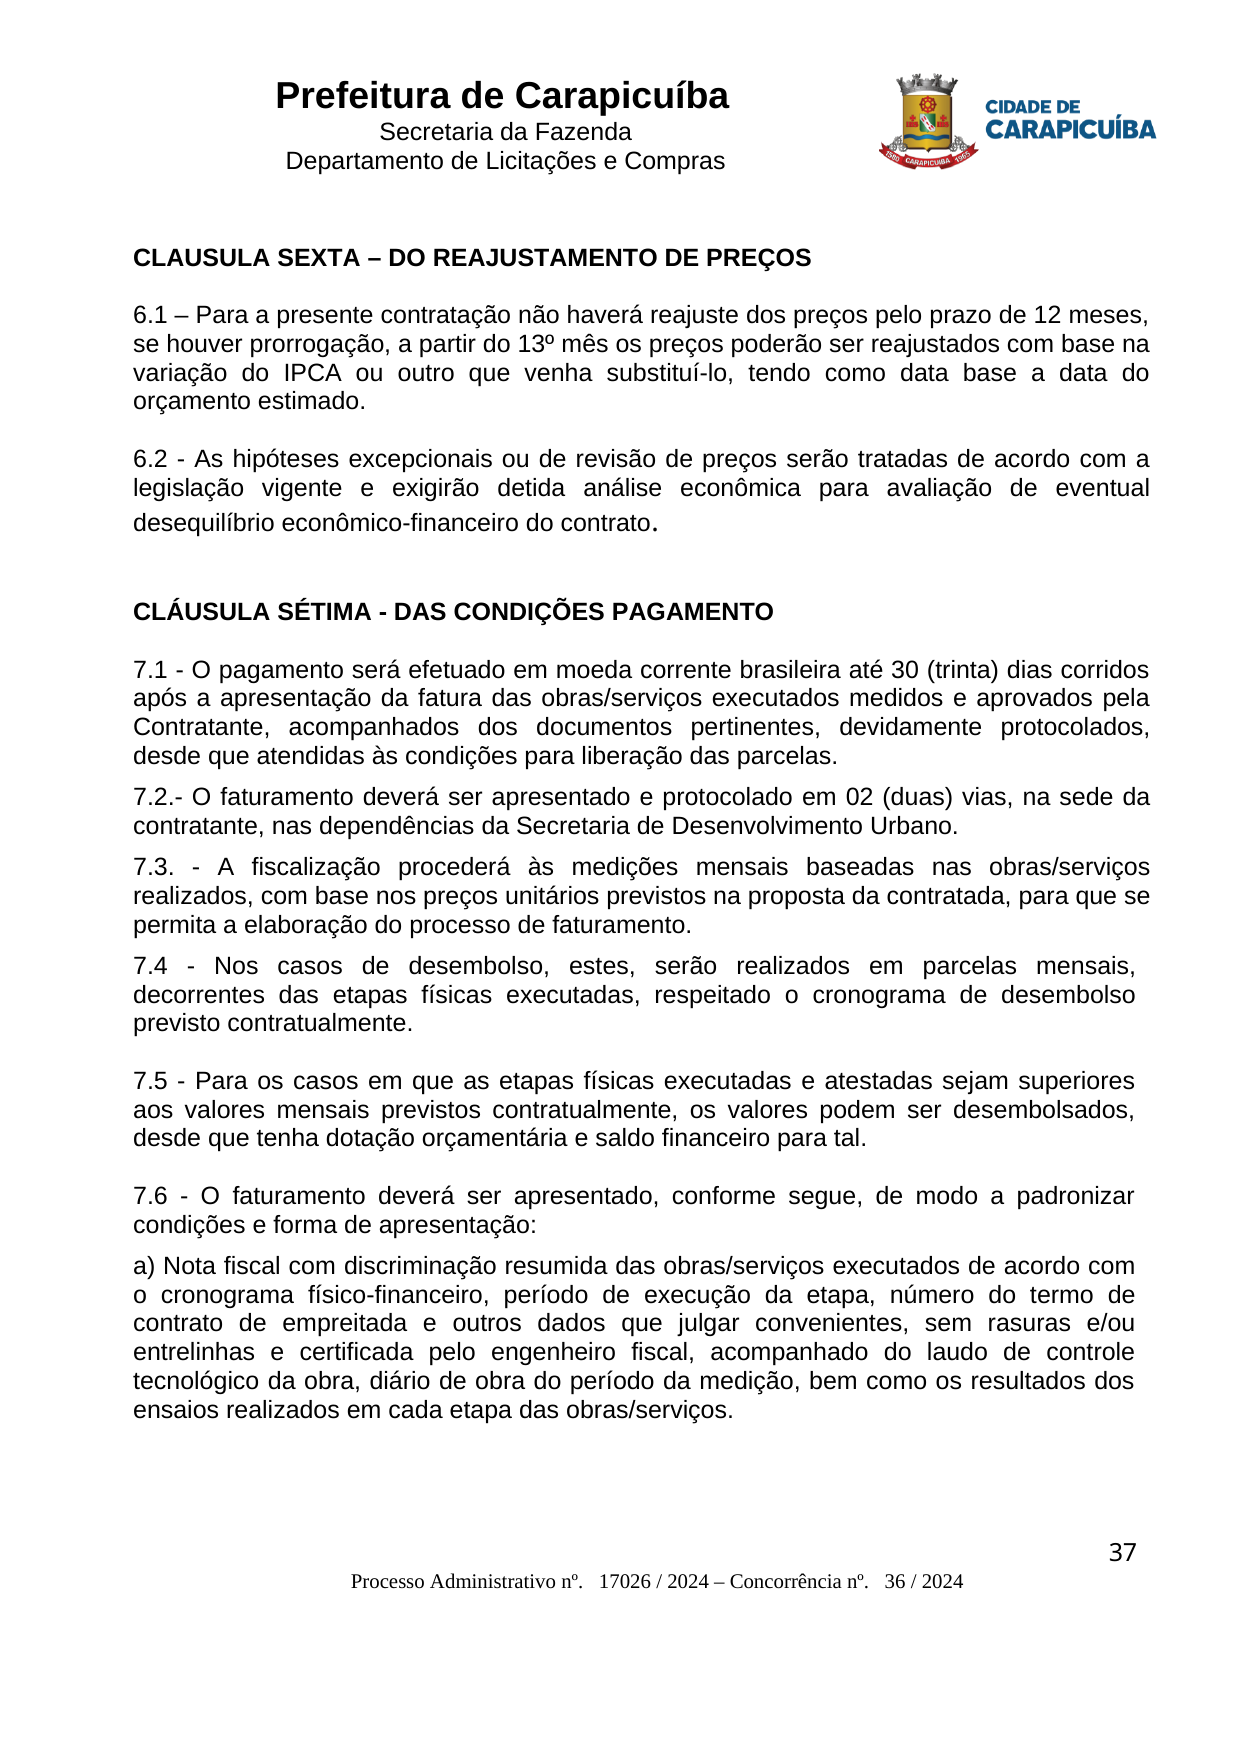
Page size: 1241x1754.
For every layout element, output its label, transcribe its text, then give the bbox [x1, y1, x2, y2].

text 7.3. - A fiscalização procederá às medições mensais baseadas nas obras/serviços realizados, com base nos preços unitários previstos na proposta da contratada, para que se permita a elaboração do processo de faturamento. [133, 852, 1152, 938]
text 6.1 – Para a presente contratação não haverá reajuste dos preços pelo prazo de 12 meses, se houver prorrogação, a partir do 13º mês os preços poderão ser reajustados com base na variação do IPCA ou outro que venha substituí-lo, tendo como data base a data do orçamento estimado. [133, 300, 1152, 415]
text 6.2 - As hipóteses excepcionais ou de revisão de preços serão tratadas de acordo com a legislação vigente e exigirão detida análise econômica para avaliação de eventual desequilíbrio econômico-financeiro do contrato. [133, 444, 1152, 539]
text 7.5 - Para os casos em que as etapas físicas executadas e atestadas sejam superiores aos valores mensais previstos contratualmente, os valores podem ser desembolsados, desde que tenha dotação orçamentária e saldo financeiro para tal. [133, 1066, 1137, 1152]
text a) Nota fiscal com discriminação resumida das obras/serviços executados de acordo com o cronograma físico-financeiro, período de execução da etapa, número do termo de contrato de empreitada e outros dados que julgar convenientes, sem rasuras e/ou entrelinhas e certificada pelo engenheiro fiscal, acompanhado do laudo de controle tecnológico da obra, diário de obra do período da medição, bem como os resultados dos ensaios realizados em cada etapa das obras/serviços. [133, 1251, 1137, 1423]
text CLÁUSULA SÉTIMA - DAS CONDIÇÕES PAGAMENTO [133, 597, 1152, 626]
text CLAUSULA SEXTA – DO REAJUSTAMENTO DE PREÇOS [133, 242, 1152, 271]
text 7.2.- O faturamento deverá ser apresentado e protocolado em 02 (duas) vias, na sede da contratante, nas dependências da Secretaria de Desenvolvimento Urbano. [133, 782, 1152, 839]
text 7.6 - O faturamento deverá ser apresentado, conforme segue, de modo a padronizar condições e forma de apresentação: [133, 1181, 1137, 1238]
picture [877, 65, 1159, 172]
text 7.1 - O pagamento será efetuado em moeda corrente brasileira até 30 (trinta) dias corridos após a apresentação da fatura das obras/serviços executados medidos e aprovados pela Contratante, acompanhados dos documentos pertinentes, devidamente protocolados, desde que atendidas às condições para liberação das parcelas. [133, 626, 1152, 769]
text 7.4 - Nos casos de desembolso, estes, serão realizados em parcelas mensais, decorrentes das etapas físicas executadas, respeitado o cronograma de desembolso previsto contratualmente. [133, 951, 1137, 1037]
